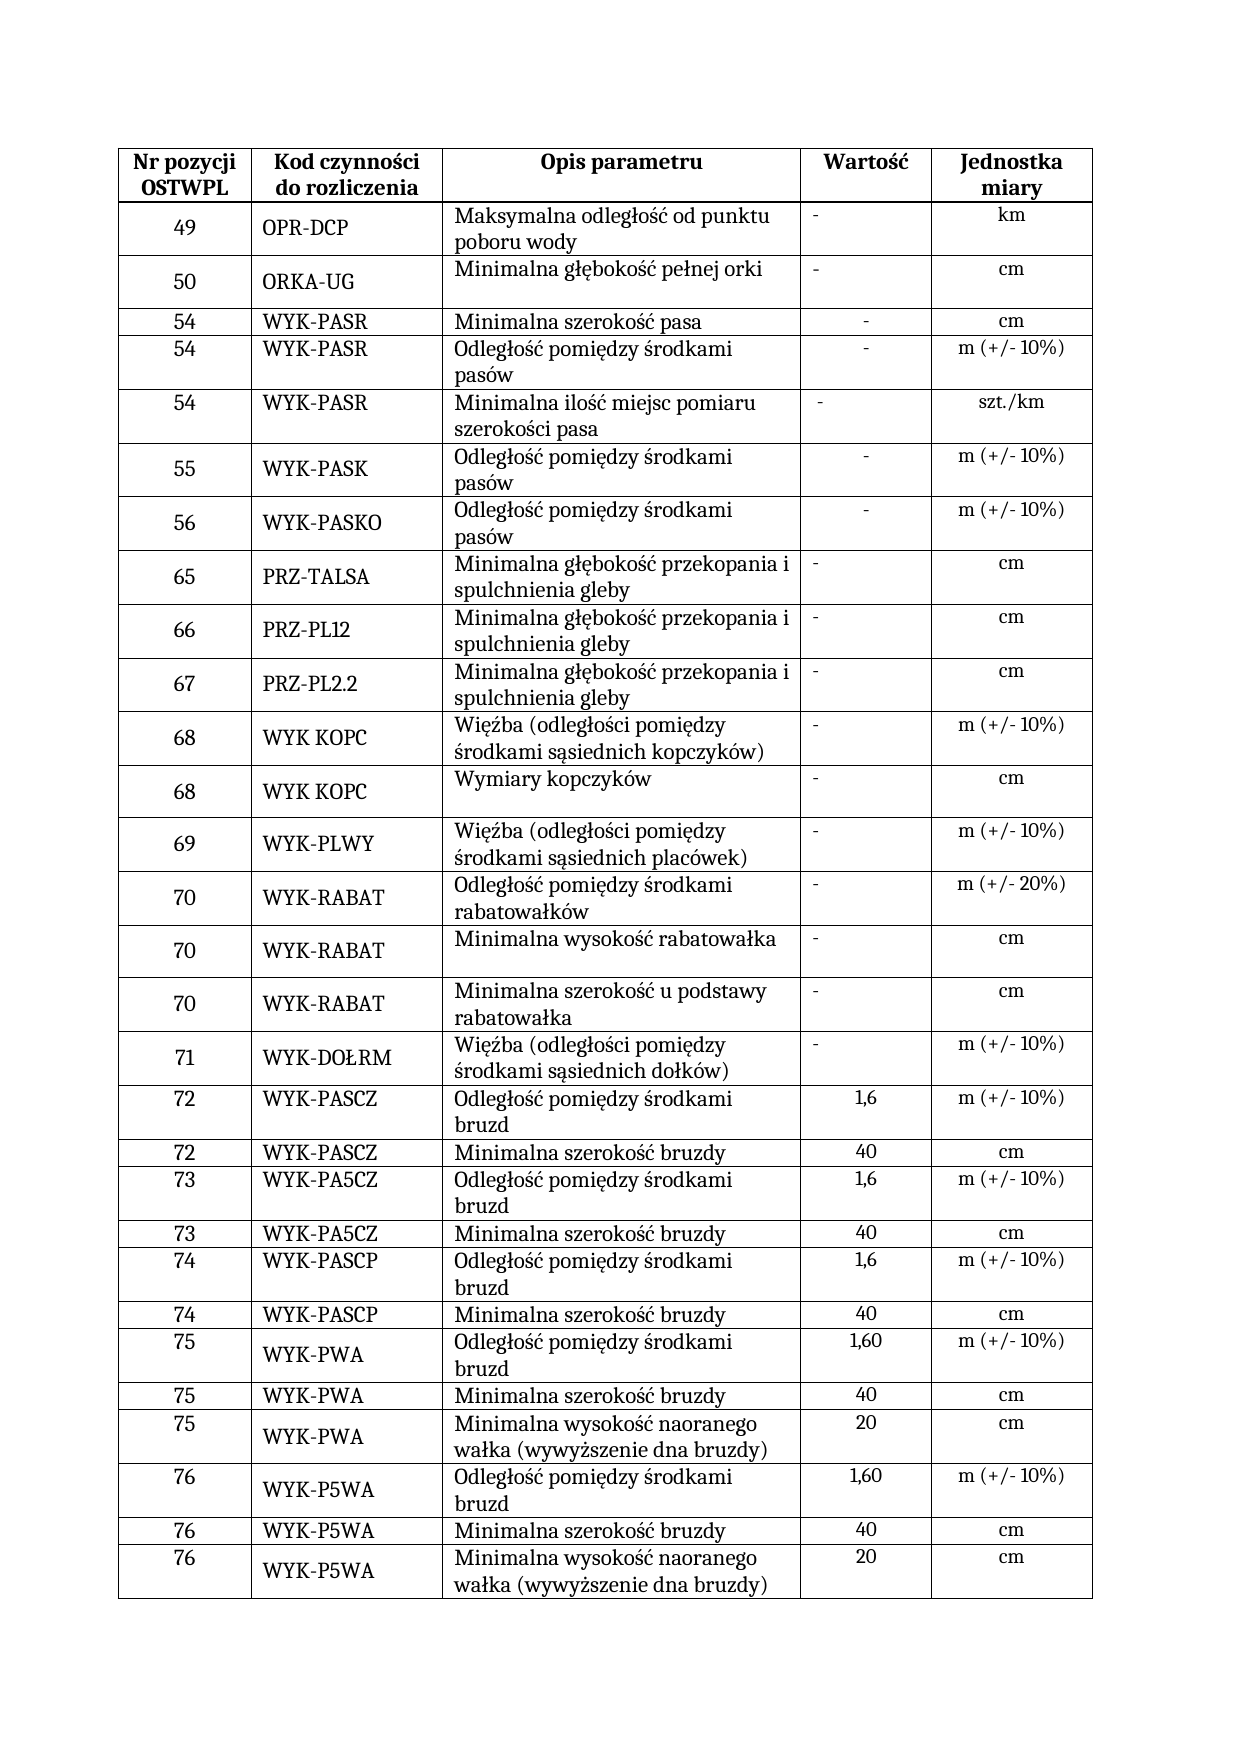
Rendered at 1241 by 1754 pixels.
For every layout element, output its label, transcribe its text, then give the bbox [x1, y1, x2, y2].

table_cell 20 [801, 1545, 931, 1598]
table_cell 73 [119, 1167, 251, 1219]
table_cell cm [932, 1221, 1092, 1247]
table_cell - [801, 872, 931, 925]
table_cell - [801, 256, 931, 307]
table_cell 65 [119, 551, 251, 604]
table_header Nr pozycji OSTWPL [119, 149, 251, 201]
table_cell cm [932, 551, 1092, 604]
table_cell 70 [119, 926, 251, 977]
table_cell Odległość pomiędzy środkami bruzd [443, 1464, 800, 1517]
table_cell 69 [119, 818, 251, 871]
table_cell 73 [119, 1221, 251, 1247]
table_cell Odległość pomiędzy środkami pasów [443, 444, 800, 496]
table_header Wartość [801, 149, 931, 201]
table_cell Minimalna wysokość naoranego wałka (wywyższenie dna bruzdy) [443, 1410, 800, 1463]
table_header Jednostka miary [932, 149, 1092, 201]
table_cell Odległość pomiędzy środkami bruzd [443, 1248, 800, 1301]
table_cell Minimalna głębokość przekopania i spulchnienia gleby [443, 659, 800, 711]
table_cell 1,60 [801, 1464, 931, 1517]
table_cell Minimalna wysokość naoranego wałka (wywyższenie dna bruzdy) [443, 1545, 800, 1598]
table_cell WYK KOPC [252, 712, 442, 765]
table_cell 40 [801, 1302, 931, 1328]
table_cell 70 [119, 978, 251, 1031]
table_cell m (+/- 10%) [932, 336, 1092, 389]
table_cell WYK-PLWY [252, 818, 442, 871]
table_cell WYK-PWA [252, 1383, 442, 1409]
table_cell m (+/- 10%) [932, 1329, 1092, 1382]
table_cell Odległość pomiędzy środkami bruzd [443, 1329, 800, 1382]
table_cell cm [932, 1545, 1092, 1598]
table_cell Więźba (odległości pomiędzy środkami sąsiednich kopczyków) [443, 712, 800, 765]
table_cell OPR-DCP [252, 203, 442, 255]
table_cell Minimalna wysokość rabatowałka [443, 926, 800, 977]
table_cell 70 [119, 872, 251, 925]
table_cell Minimalna głębokość pełnej orki [443, 256, 800, 307]
table_cell km [932, 203, 1092, 255]
table_cell WYK-PASCP [252, 1302, 442, 1328]
table_cell 76 [119, 1464, 251, 1517]
table_cell 54 [119, 390, 251, 442]
table_cell Minimalna szerokość bruzdy [443, 1221, 800, 1247]
table_cell cm [932, 1410, 1092, 1463]
table_cell - [801, 605, 931, 657]
table_cell WYK-PASR [252, 390, 442, 442]
table_cell Odległość pomiędzy środkami pasów [443, 497, 800, 550]
table_cell WYK-PASCZ [252, 1140, 442, 1166]
table_cell WYK-PASK [252, 444, 442, 496]
table_cell cm [932, 1140, 1092, 1166]
table_cell - [801, 309, 931, 335]
table_cell - [801, 712, 931, 765]
table_cell 1,6 [801, 1086, 931, 1138]
table_cell - [801, 551, 931, 604]
table_cell 54 [119, 309, 251, 335]
table_cell cm [932, 926, 1092, 977]
table_cell m (+/- 10%) [932, 1167, 1092, 1219]
table_cell Odległość pomiędzy środkami bruzd [443, 1167, 800, 1219]
table_cell cm [932, 605, 1092, 657]
table_cell Maksymalna odległość od punktu poboru wody [443, 203, 800, 255]
table_cell 75 [119, 1329, 251, 1382]
table_cell 40 [801, 1140, 931, 1166]
table_cell - [801, 336, 931, 389]
table_cell Odległość pomiędzy środkami rabatowałków [443, 872, 800, 925]
table_cell WYK-PASCP [252, 1248, 442, 1301]
table_cell cm [932, 1518, 1092, 1544]
table_cell PRZ-TALSA [252, 551, 442, 604]
table_cell 40 [801, 1221, 931, 1247]
table_cell Minimalna szerokość bruzdy [443, 1518, 800, 1544]
table_cell WYK KOPC [252, 766, 442, 817]
table_cell m (+/- 10%) [932, 712, 1092, 765]
table_cell 40 [801, 1383, 931, 1409]
table_cell Minimalna głębokość przekopania i spulchnienia gleby [443, 551, 800, 604]
table_cell - [801, 390, 931, 442]
table_cell cm [932, 309, 1092, 335]
table_cell WYK-DOŁRM [252, 1032, 442, 1085]
table_header Opis parametru [443, 149, 800, 201]
table_cell Odległość pomiędzy środkami pasów [443, 336, 800, 389]
table_cell cm [932, 1302, 1092, 1328]
table_cell Minimalna szerokość pasa [443, 309, 800, 335]
table_cell 75 [119, 1383, 251, 1409]
table_cell szt./km [932, 390, 1092, 442]
table_cell - [801, 818, 931, 871]
table_cell cm [932, 256, 1092, 307]
table_cell - [801, 659, 931, 711]
table_cell 68 [119, 766, 251, 817]
table_cell 1,6 [801, 1167, 931, 1219]
table_cell WYK-P5WA [252, 1545, 442, 1598]
table_cell - [801, 926, 931, 977]
table_cell WYK-PA5CZ [252, 1221, 442, 1247]
table_cell WYK-RABAT [252, 978, 442, 1031]
table_cell - [801, 978, 931, 1031]
table_cell 68 [119, 712, 251, 765]
table_cell cm [932, 659, 1092, 711]
table_cell 74 [119, 1248, 251, 1301]
table_cell - [801, 444, 931, 496]
table_cell cm [932, 766, 1092, 817]
table_cell m (+/- 10%) [932, 497, 1092, 550]
table_cell 49 [119, 203, 251, 255]
table_cell WYK-P5WA [252, 1464, 442, 1517]
table_cell - [801, 1032, 931, 1085]
table_cell cm [932, 978, 1092, 1031]
table_cell WYK-PA5CZ [252, 1167, 442, 1219]
table_header Kod czynności do rozliczenia [252, 149, 442, 201]
table_cell WYK-PWA [252, 1410, 442, 1463]
table_cell Minimalna głębokość przekopania i spulchnienia gleby [443, 605, 800, 657]
table_cell 56 [119, 497, 251, 550]
table_cell Minimalna szerokość bruzdy [443, 1383, 800, 1409]
table_cell WYK-RABAT [252, 926, 442, 977]
table_cell Więźba (odległości pomiędzy środkami sąsiednich dołków) [443, 1032, 800, 1085]
table_cell 1,6 [801, 1248, 931, 1301]
table_cell m (+/- 10%) [932, 1464, 1092, 1517]
table_cell WYK-PASR [252, 336, 442, 389]
table_cell 76 [119, 1518, 251, 1544]
table_cell 50 [119, 256, 251, 307]
table_cell Minimalna szerokość u podstawy rabatowałka [443, 978, 800, 1031]
table_cell WYK-PASCZ [252, 1086, 442, 1138]
table_cell Wymiary kopczyków [443, 766, 800, 817]
table_cell - [801, 203, 931, 255]
table_cell 20 [801, 1410, 931, 1463]
table_cell m (+/- 20%) [932, 872, 1092, 925]
table_cell WYK-P5WA [252, 1518, 442, 1544]
table_cell m (+/- 10%) [932, 1086, 1092, 1138]
table_cell 66 [119, 605, 251, 657]
table_cell 71 [119, 1032, 251, 1085]
table_cell PRZ-PL2.2 [252, 659, 442, 711]
table_cell Minimalna szerokość bruzdy [443, 1140, 800, 1166]
table_cell WYK-RABAT [252, 872, 442, 925]
table_cell Więźba (odległości pomiędzy środkami sąsiednich placówek) [443, 818, 800, 871]
table_cell m (+/- 10%) [932, 1032, 1092, 1085]
table_cell 74 [119, 1302, 251, 1328]
table_cell 1,60 [801, 1329, 931, 1382]
table_cell m (+/- 10%) [932, 818, 1092, 871]
table_cell 75 [119, 1410, 251, 1463]
table_cell PRZ-PL12 [252, 605, 442, 657]
table_cell 55 [119, 444, 251, 496]
table_cell 72 [119, 1086, 251, 1138]
table_cell 40 [801, 1518, 931, 1544]
table_cell WYK-PASKO [252, 497, 442, 550]
table_cell WYK-PWA [252, 1329, 442, 1382]
table_cell 67 [119, 659, 251, 711]
table_cell Minimalna szerokość bruzdy [443, 1302, 800, 1328]
table_cell 72 [119, 1140, 251, 1166]
table_cell - [801, 766, 931, 817]
table_cell WYK-PASR [252, 309, 442, 335]
table_cell 76 [119, 1545, 251, 1598]
table_cell Minimalna ilość miejsc pomiaru szerokości pasa [443, 390, 800, 442]
table_cell m (+/- 10%) [932, 1248, 1092, 1301]
table_cell 54 [119, 336, 251, 389]
table_cell ORKA-UG [252, 256, 442, 307]
table_cell Odległość pomiędzy środkami bruzd [443, 1086, 800, 1138]
table_cell cm [932, 1383, 1092, 1409]
table_cell - [801, 497, 931, 550]
table_cell m (+/- 10%) [932, 444, 1092, 496]
